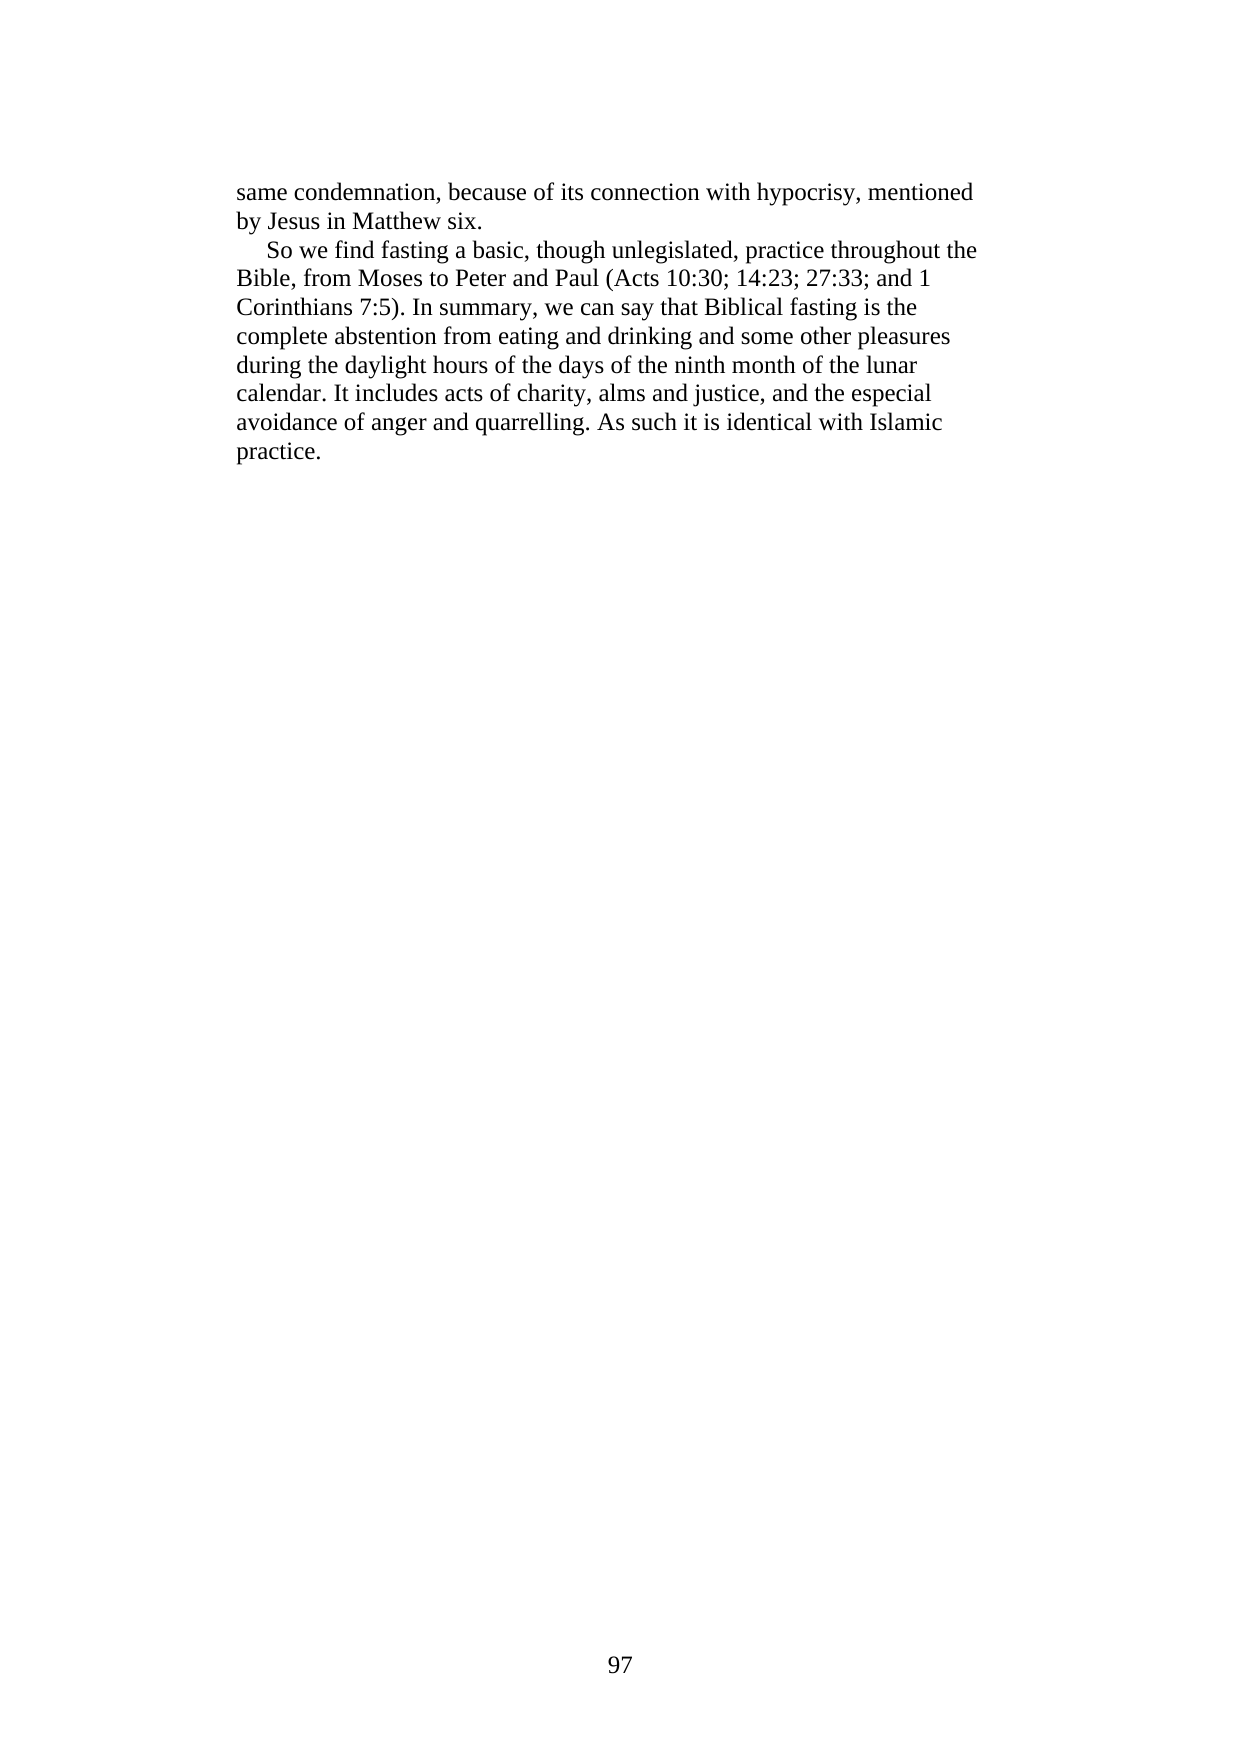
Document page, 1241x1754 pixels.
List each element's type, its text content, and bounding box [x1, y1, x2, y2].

text So we find fasting a basic, though unlegislated, practice throughout the Bible, from Moses to Peter and Paul (Acts 10:30; 14:23; 27:33; and 1 Corinthians 7:5). In summary, we can say that Biblical fasting is the complete abstention from eating and drinking and some other pleasures during the daylight hours of the days of the ninth month of the lunar calendar. It includes acts of charity, alms and justice, and the especial avoidance of anger and quarrelling. As such it is identical with Islamic practice. [236, 235, 1004, 465]
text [236, 177, 1004, 235]
